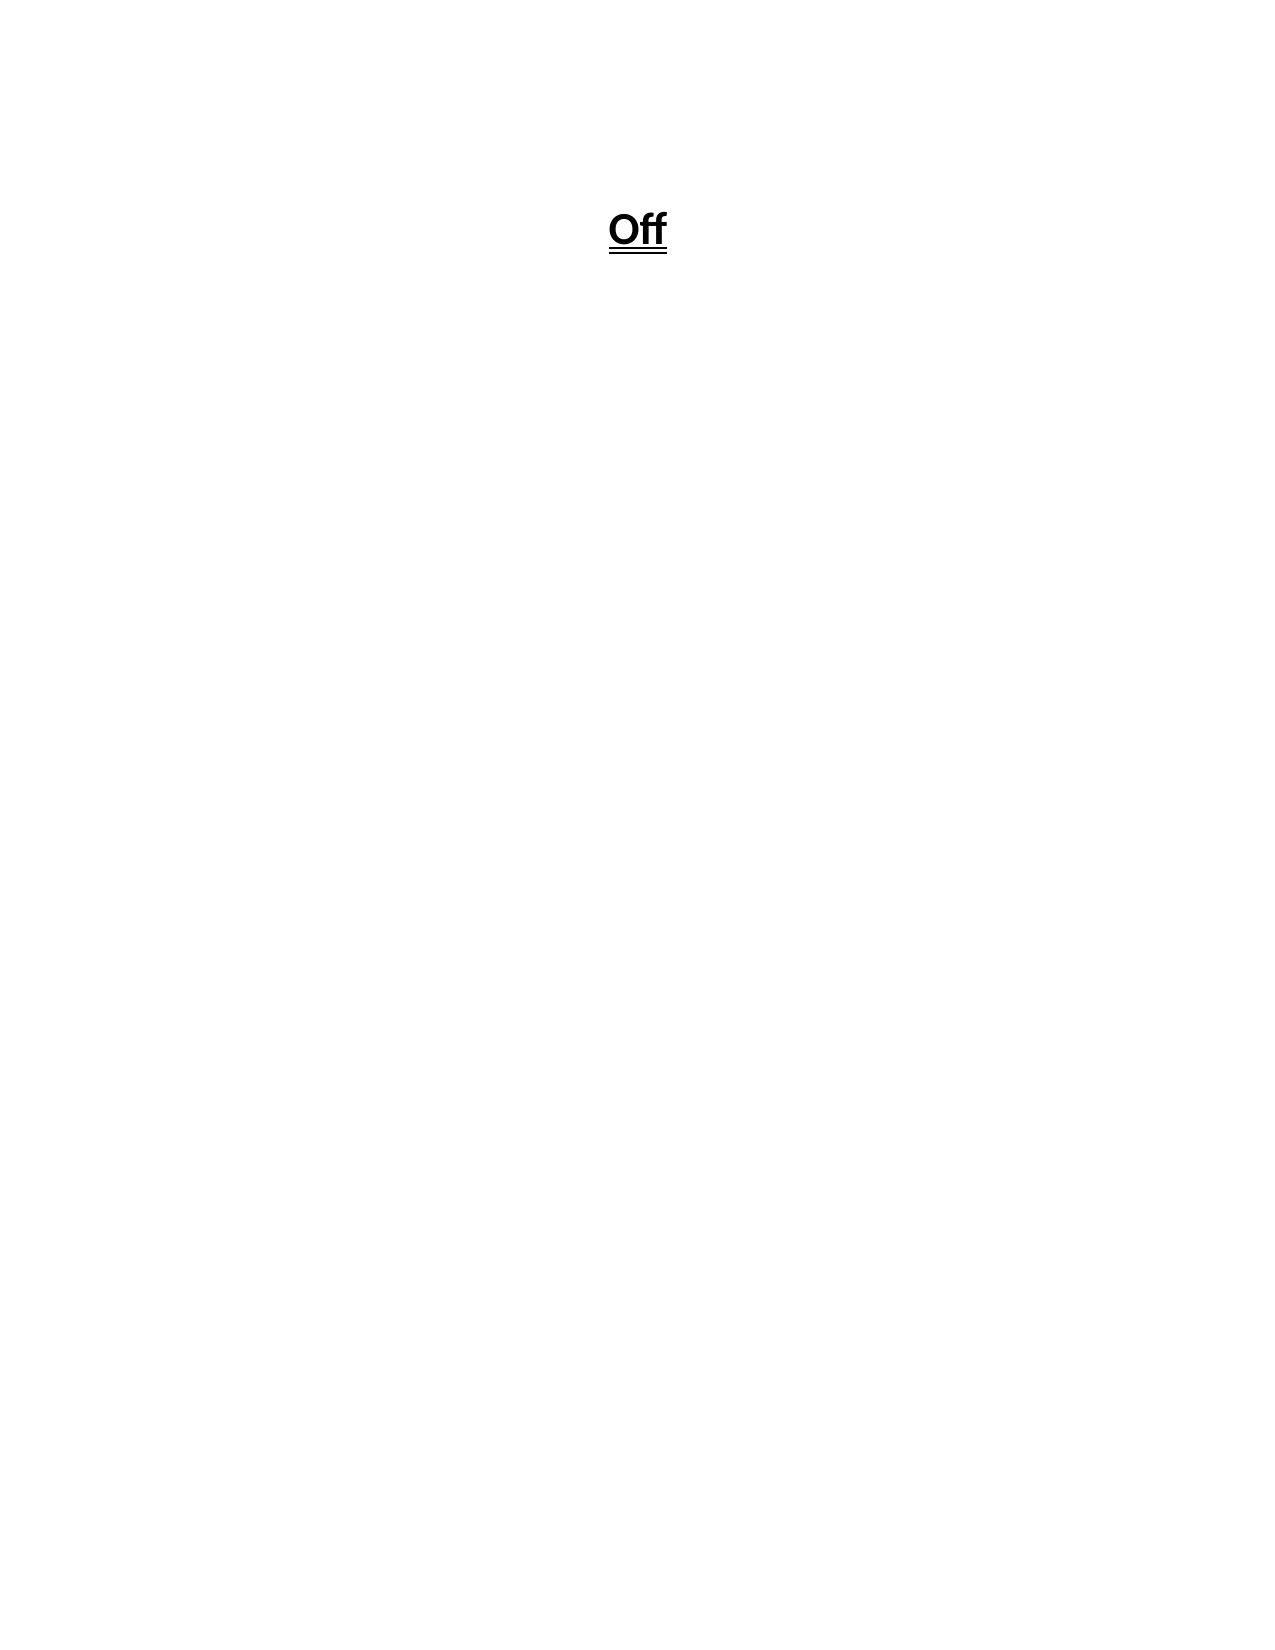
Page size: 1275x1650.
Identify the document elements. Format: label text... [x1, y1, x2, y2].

subtitle Off [150, 200, 1125, 256]
